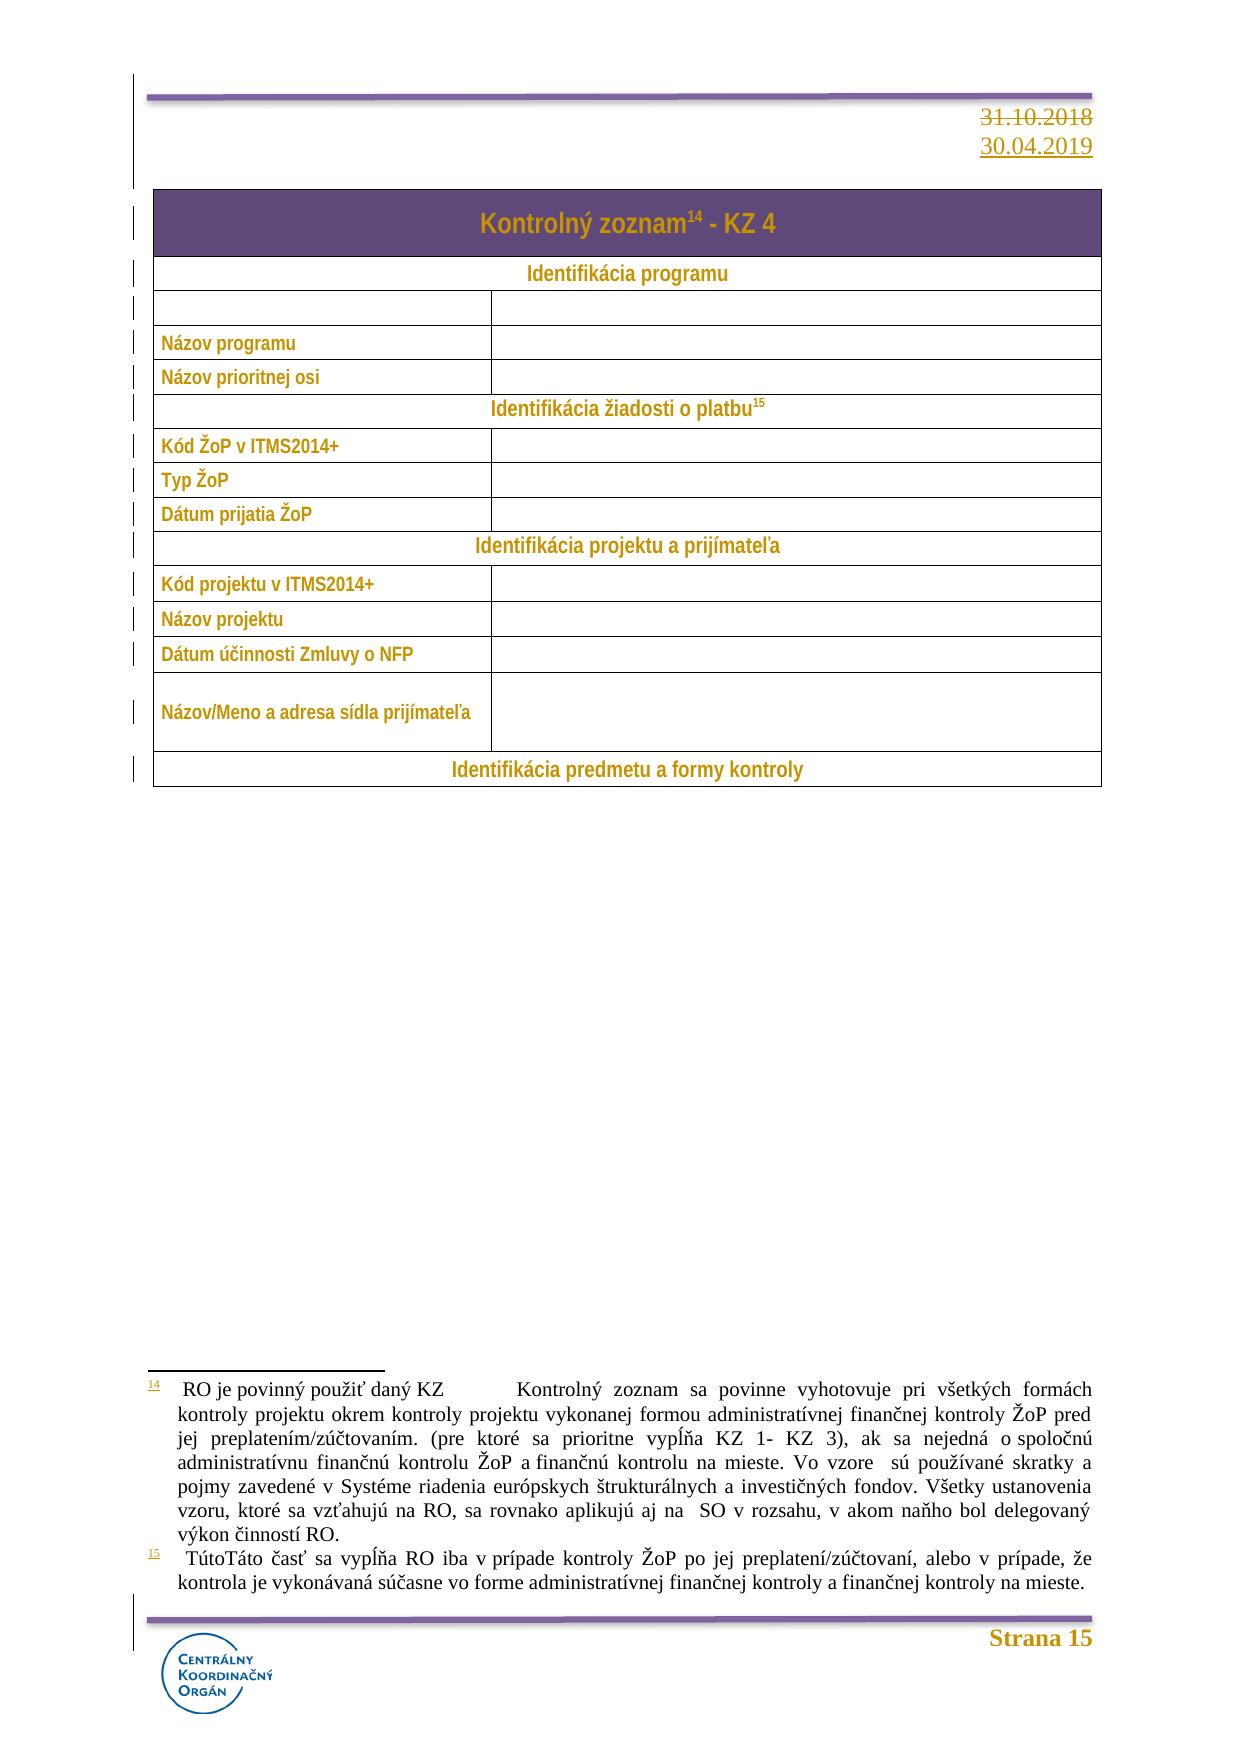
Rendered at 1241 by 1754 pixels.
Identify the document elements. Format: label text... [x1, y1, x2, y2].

table_cell [492, 566, 1101, 601]
table_cell Názov programu [154, 326, 491, 359]
table_header Kontrolný zoznam - KZ 4 [154, 190, 1101, 256]
table_cell Názov/Meno a adresa sídla prijímateľa [154, 673, 491, 751]
table_cell Identifikácia žiadosti o platbu [154, 395, 1101, 428]
table_cell Dátum prijatia ŽoP [154, 498, 491, 531]
table_cell Typ ŽoP [154, 463, 491, 497]
table_cell [492, 429, 1101, 462]
table_cell [492, 602, 1101, 636]
table_cell Kód ŽoP v ITMS2014+ [154, 429, 491, 462]
table_cell Názov prioritnej osi [154, 360, 491, 393]
table_cell [154, 291, 491, 325]
table_cell [492, 637, 1101, 672]
table_cell Identifikácia projektu a prijímateľa [154, 532, 1101, 565]
table_cell Dátum účinnosti Zmluvy o NFP [154, 637, 491, 672]
table_cell Kód projektu v ITMS2014+ [154, 566, 491, 601]
table_cell Názov projektu [154, 602, 491, 636]
table_cell Identifikácia predmetu a formy kontroly [154, 752, 1101, 786]
table_cell [492, 291, 1101, 325]
table_cell [492, 498, 1101, 531]
table_cell Identifikácia programu [154, 257, 1101, 290]
table_cell [492, 673, 1101, 751]
table_cell [492, 463, 1101, 497]
table_cell [492, 360, 1101, 393]
table_cell [492, 326, 1101, 359]
picture [159, 1631, 272, 1713]
